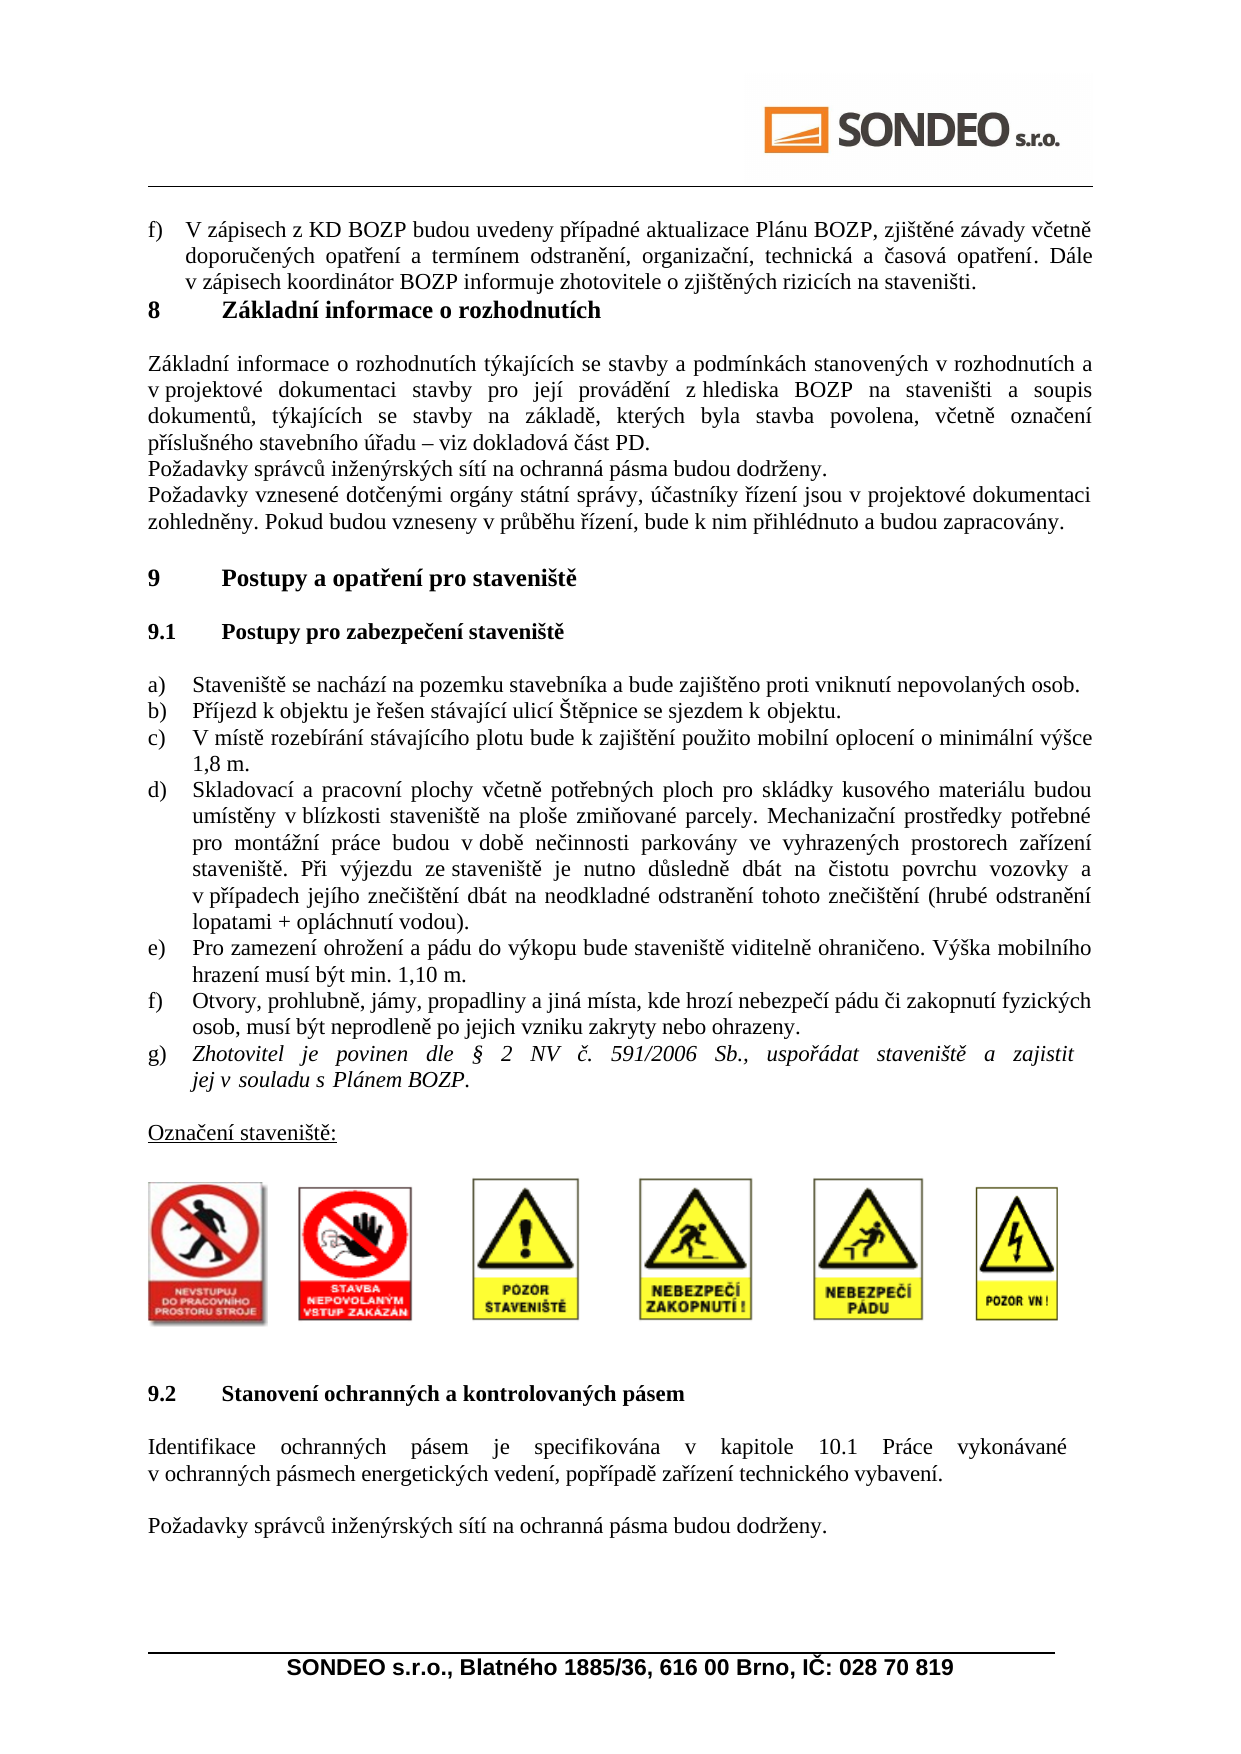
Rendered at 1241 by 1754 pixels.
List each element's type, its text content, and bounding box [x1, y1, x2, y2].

text 9.1 Postupy pro zabezpečení staveniště [148, 618, 1093, 644]
text Identifikace ochranných pásem je specifikována v kapitole 10.1 Práce vykonávané v ochranných pásmech energetických vedení, popřípadě zařízení technického vybavení. [148, 1433, 1093, 1486]
list V místě rozebírání stávajícího plotu bude k zajištění použito mobilní oplocení o minimální výšce 1,8 m. [148, 723, 1093, 776]
picture [147, 1171, 1081, 1328]
list Otvory, prohlubně, jámy, propadliny a jiná místa, kde hrozí nebezpečí pádu či zakopnutí fyzických osob, musí být neprodleně po jejich vzniku zakryty nebo ohrazeny. [148, 987, 1093, 1040]
text Označení staveniště: [148, 1119, 1093, 1145]
text 9.2 Stanovení ochranných a kontrolovaných pásem [148, 1381, 1093, 1407]
list Příjezd k objektu je řešen stávající ulicí Štěpnice se sjezdem k objektu. [148, 697, 1093, 723]
list Skladovací a pracovní plochy včetně potřebných ploch pro skládky kusového materiálu budou umístěny v blízkosti staveniště na ploše zmiňované parcely. Mechanizační prostředky potřebné pro montážní práce budou v době nečinnosti parkovány ve vyhrazených prostorech zařízení staveniště. Při výjezdu ze staveniště je nutno důsledně dbát na čistotu povrchu vozovky a v případech jejího znečištění dbát na neodkladné odstranění tohoto znečištění (hrubé odstranění lopatami + opláchnutí vodou). [148, 776, 1093, 934]
list V zápisech z KD BOZP budou uvedeny případné aktualizace Plánu BOZP, zjištěné závady včetně doporučených opatření a termínem odstranění, organizační, technická a časová opatření. Dále v zápisech koordinátor BOZP informuje zhotovitele o zjištěných rizicích na staveništi. [148, 216, 1093, 295]
text 8 Základní informace o rozhodnutích [148, 295, 1093, 323]
list Zhotovitel je povinen dle § 2 NV č. 591/2006 Sb., uspořádat staveniště a zajistit jej v souladu s Plánem BOZP. [148, 1040, 1093, 1092]
text 9 Postupy a opatření pro staveniště [148, 563, 1093, 592]
text Požadavky vznesené dotčenými orgány státní správy, účastníky řízení jsou v projektové dokumentaci zohledněny. Pokud budou vzneseny v průběhu řízení, bude k nim přihlédnuto a budou zapracovány. [148, 482, 1093, 534]
list Pro zamezení ohrožení a pádu do výkopu bude staveniště viditelně ohraničeno. Výška mobilního hrazení musí být min. 1,10 m. [148, 934, 1093, 987]
picture [744, 73, 1093, 184]
text Požadavky správců inženýrských sítí na ochranná pásma budou dodrženy. [148, 455, 1093, 482]
text Požadavky správců inženýrských sítí na ochranná pásma budou dodrženy. [148, 1512, 1093, 1539]
text Základní informace o rozhodnutích týkajících se stavby a podmínkách stanovených v rozhodnutích a v projektové dokumentaci stavby pro její provádění z hlediska BOZP na staveništi a soupis dokumentů, týkajících se stavby na základě, kterých byla stavba povolena, včetně označení příslušného stavebního úřadu – viz dokladová část PD. [148, 350, 1093, 455]
list Staveniště se nachází na pozemku stavebníka a bude zajištěno proti vniknutí nepovolaných osob. [148, 671, 1093, 697]
